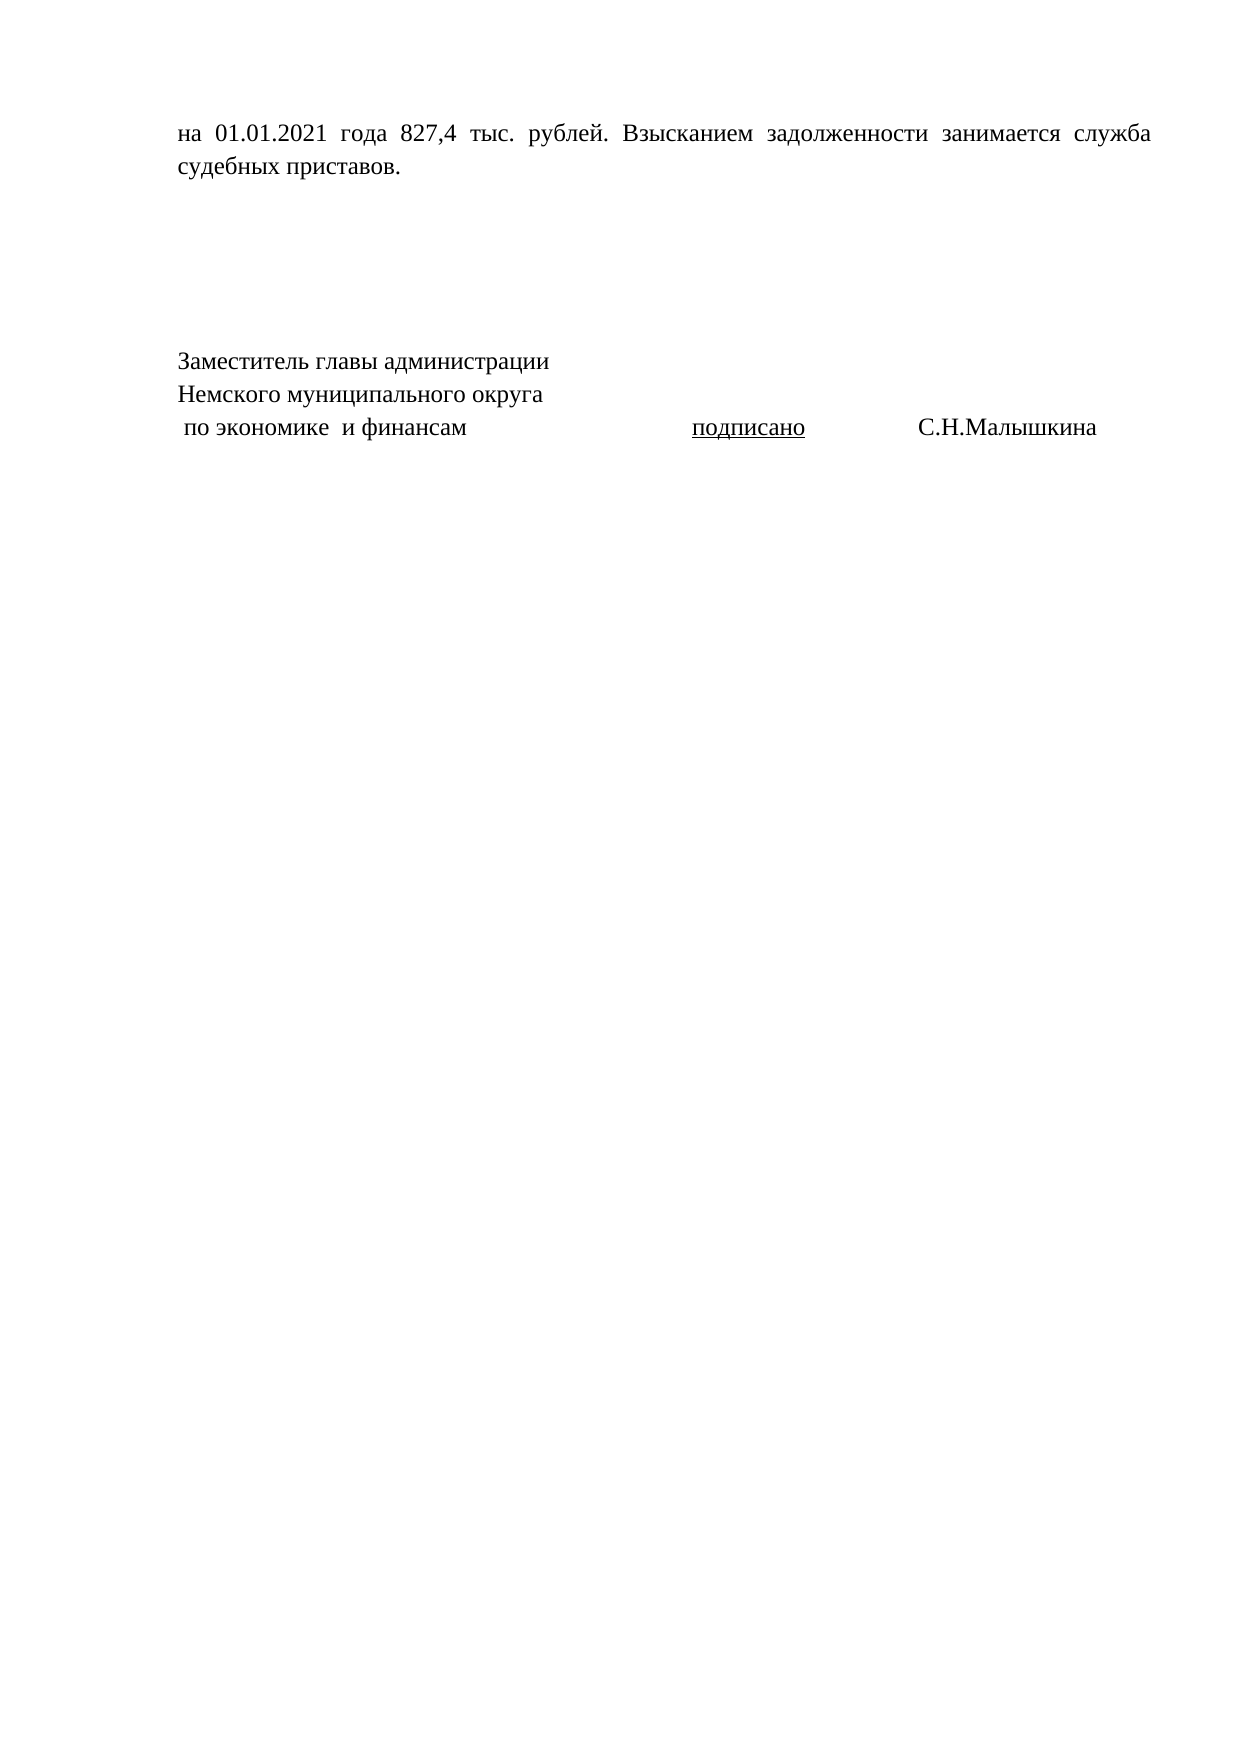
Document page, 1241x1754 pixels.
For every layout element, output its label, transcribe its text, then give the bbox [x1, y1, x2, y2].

text Заместитель главы администрации [177, 346, 1152, 374]
text по экономике и финансам подписано С.Н.Малышкина [177, 412, 1152, 441]
text Немского муниципального округа [177, 379, 1152, 407]
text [177, 118, 1152, 180]
